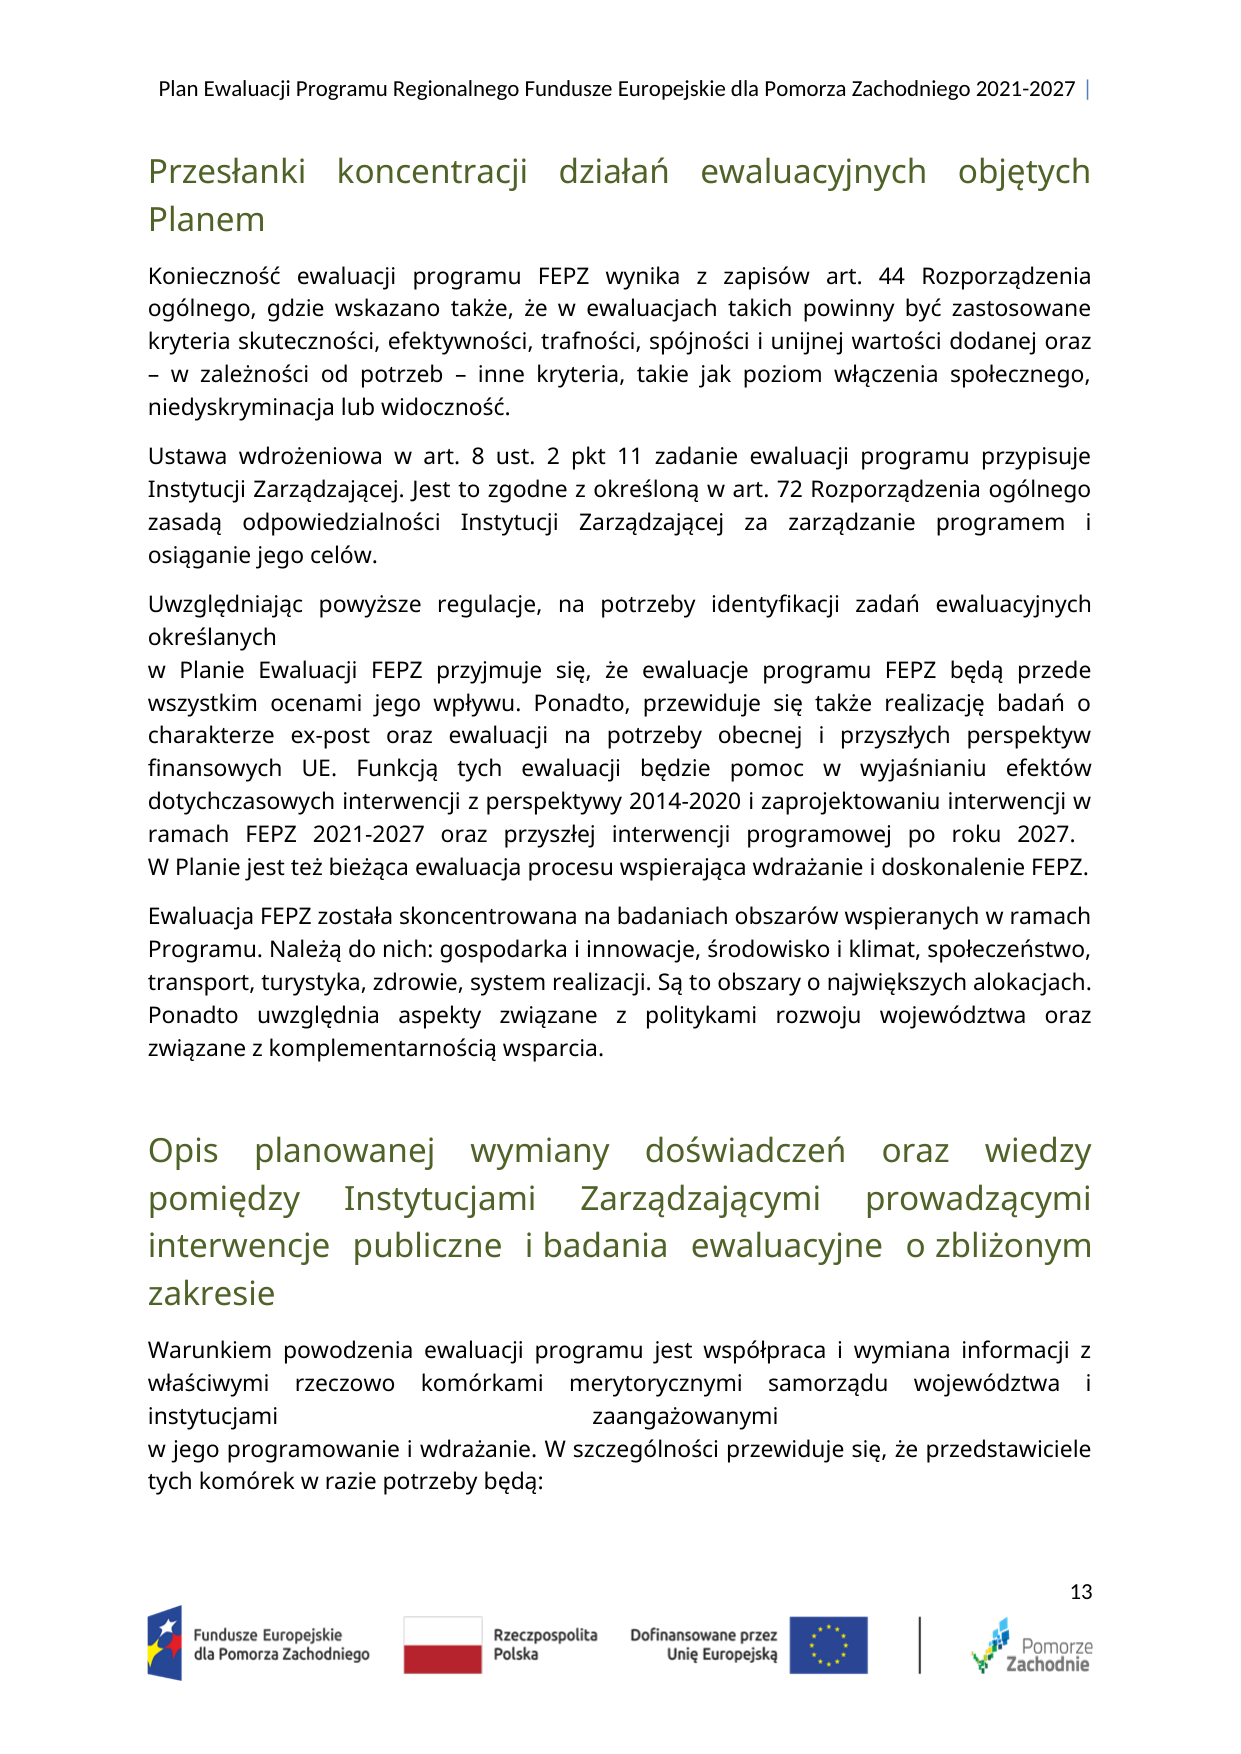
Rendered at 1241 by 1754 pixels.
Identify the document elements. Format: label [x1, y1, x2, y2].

picture [147, 1605, 1093, 1681]
